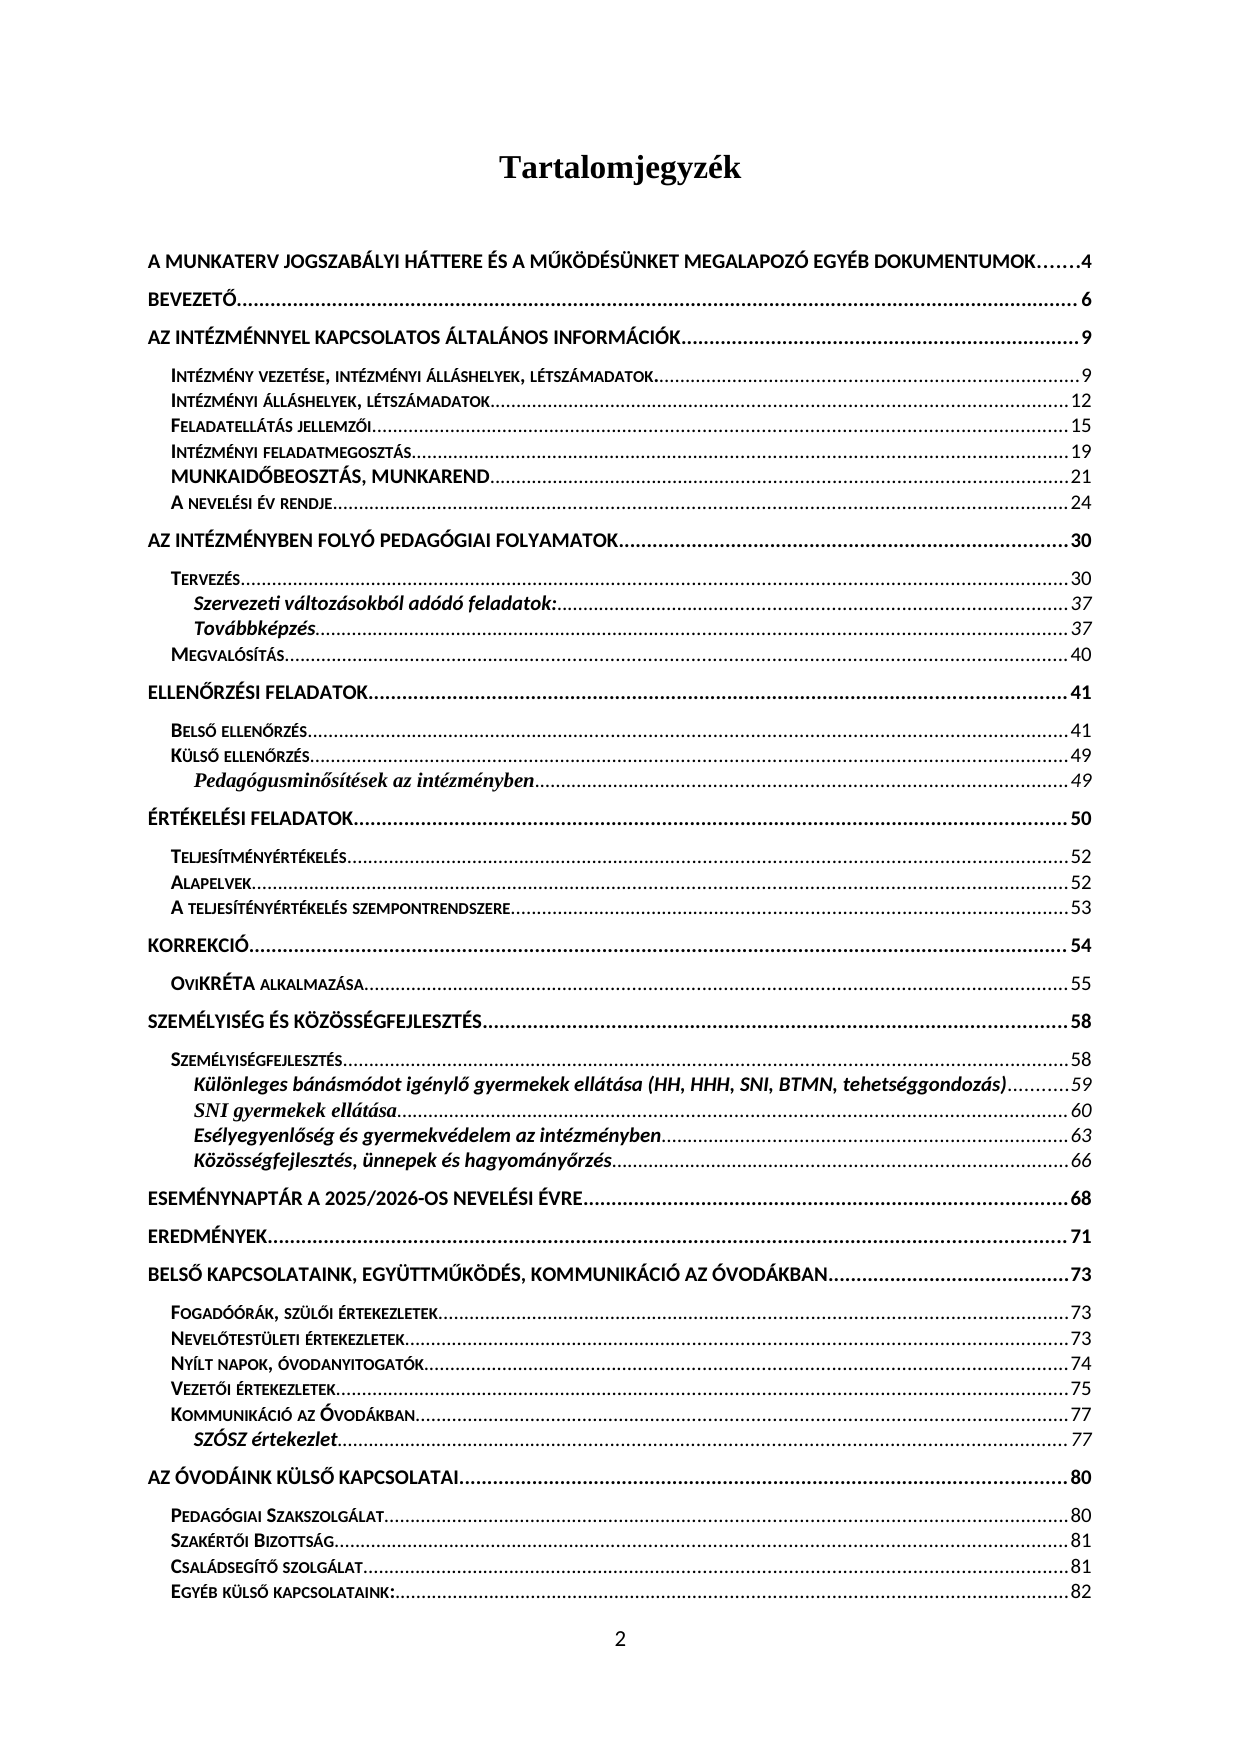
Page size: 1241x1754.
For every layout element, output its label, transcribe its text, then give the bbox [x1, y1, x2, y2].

text Intézményi álláshelyek, létszámadatok 12 [171, 387, 1093, 413]
text Tartalomjegyzék [148, 148, 1093, 186]
text Intézmény vezetése, intézményi álláshelyek, létszámadatok. 9 [171, 362, 1093, 387]
text Az intézménnyel kapcsolatos általános információk 9 [148, 324, 1093, 349]
text Továbbképzés 37 [193, 616, 1093, 641]
text Megvalósítás 40 [171, 641, 1093, 666]
text Pedagógusminősítések az intézményben 49 [193, 768, 1093, 793]
text Alapelvek 52 [171, 869, 1093, 894]
text Vezetői értekezletek 75 [171, 1376, 1093, 1401]
text Egyéb külső kapcsolataink: 82 [171, 1578, 1093, 1604]
text Szakértői Bizottság 81 [171, 1528, 1093, 1553]
text OviKRÉTA alkalmazása 55 [171, 970, 1093, 996]
text Személyiségfejlesztés 58 [171, 1046, 1093, 1071]
text Értékelési feladatok 50 [148, 806, 1093, 831]
text Pedagógiai Szakszolgálat 80 [171, 1502, 1093, 1528]
text Kommunikáció az Óvodákban 77 [171, 1401, 1093, 1426]
text Feladatellátás jellemzői 15 [171, 413, 1093, 438]
text Személyiség és közösségfejlesztés 58 [148, 1008, 1093, 1033]
text Belső kapcsolataink, együttműködés, kommunikáció az óvodákban 73 [148, 1261, 1093, 1287]
text A teljesítényértékelés szempontrendszere 53 [171, 894, 1093, 920]
text SZÓSZ értekezlet 77 [193, 1426, 1093, 1452]
text Korrekció 54 [148, 932, 1093, 958]
text Fogadóórák, szülői értekezletek 73 [171, 1299, 1093, 1325]
text Szervezeti változásokból adódó feladatok: 37 [193, 590, 1093, 616]
text Különleges bánásmódot igénylő gyermekek ellátása (HH, HHH, SNI, BTMN, tehetséggondozás) 59 [193, 1071, 1093, 1097]
text Ellenőrzési feladatok 41 [148, 679, 1093, 704]
text Nyílt napok, óvodanyitogatók 74 [171, 1350, 1093, 1376]
text Az óvodáink külső kapcsolatai 80 [148, 1464, 1093, 1490]
text Nevelőtestületi értekezletek 73 [171, 1325, 1093, 1350]
text MUNKAIDŐBEOSZTÁS, MUNKAREND 21 [171, 463, 1093, 489]
text Intézményi feladatmegosztás 19 [171, 438, 1093, 463]
text A munkaterv jogszabályi háttere és a működésünket megalapozó egyéb dokumentumok 4 [148, 248, 1093, 273]
text Esélyegyenlőség és gyermekvédelem az intézményben 63 [193, 1122, 1093, 1148]
text Belső ellenőrzés 41 [171, 717, 1093, 742]
text Külső ellenőrzés 49 [171, 742, 1093, 768]
text Teljesítményértékelés 52 [171, 843, 1093, 869]
text SNI gyermekek ellátása 60 [193, 1097, 1093, 1122]
text Bevezető 6 [148, 286, 1093, 311]
text ESEMÉNYNAPTÁR A 2025/2026-os NEVELÉSI ÉVRE 68 [148, 1186, 1093, 1211]
text Közösségfejlesztés, ünnepek és hagyományőrzés 66 [193, 1148, 1093, 1173]
text Eredmények 71 [148, 1223, 1093, 1249]
text Tervezés 30 [171, 565, 1093, 590]
text Az intézményben folyó pedagógiai folyamatok 30 [148, 527, 1093, 552]
text A nevelési év rendje 24 [171, 489, 1093, 514]
text Családsegítő szolgálat 81 [171, 1553, 1093, 1578]
